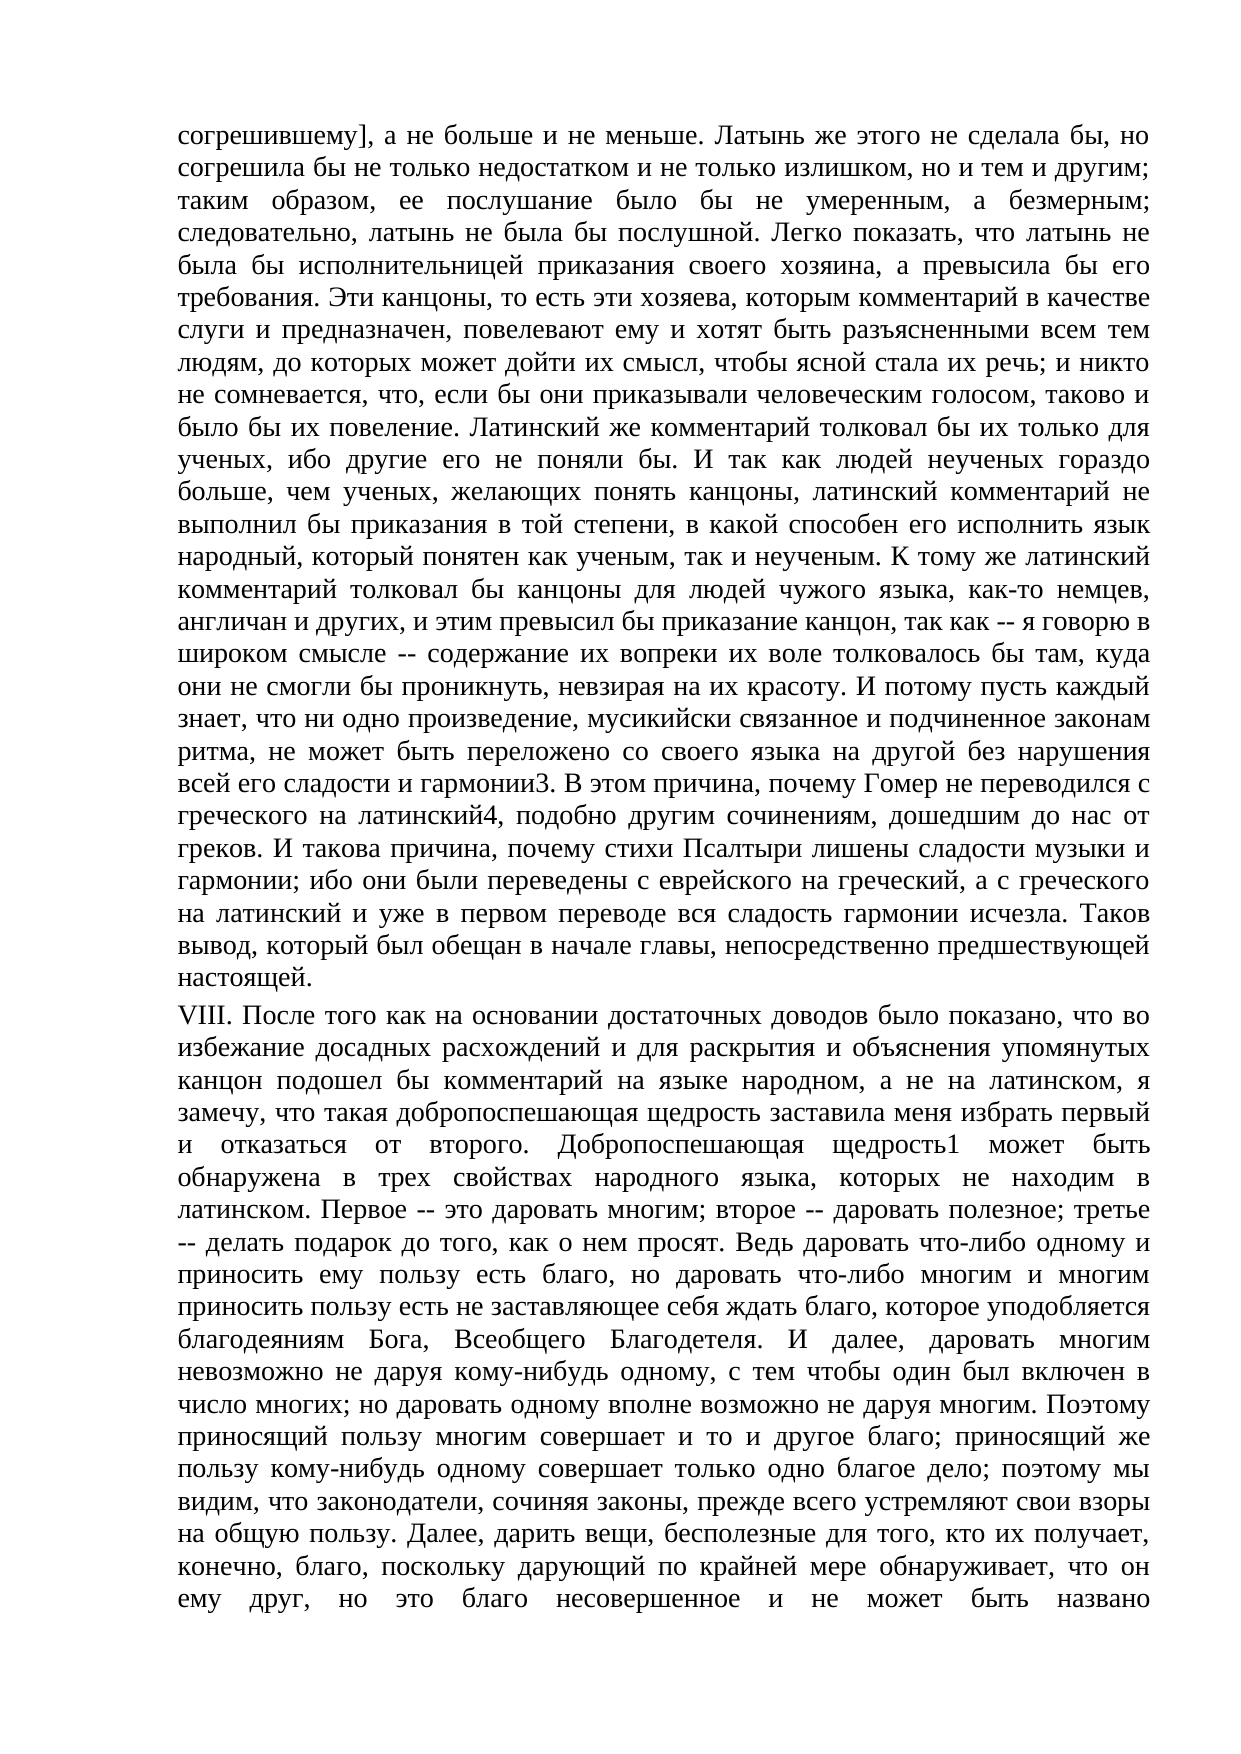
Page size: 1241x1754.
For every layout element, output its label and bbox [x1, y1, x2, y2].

text [177, 118, 1152, 993]
text [177, 998, 1152, 1613]
